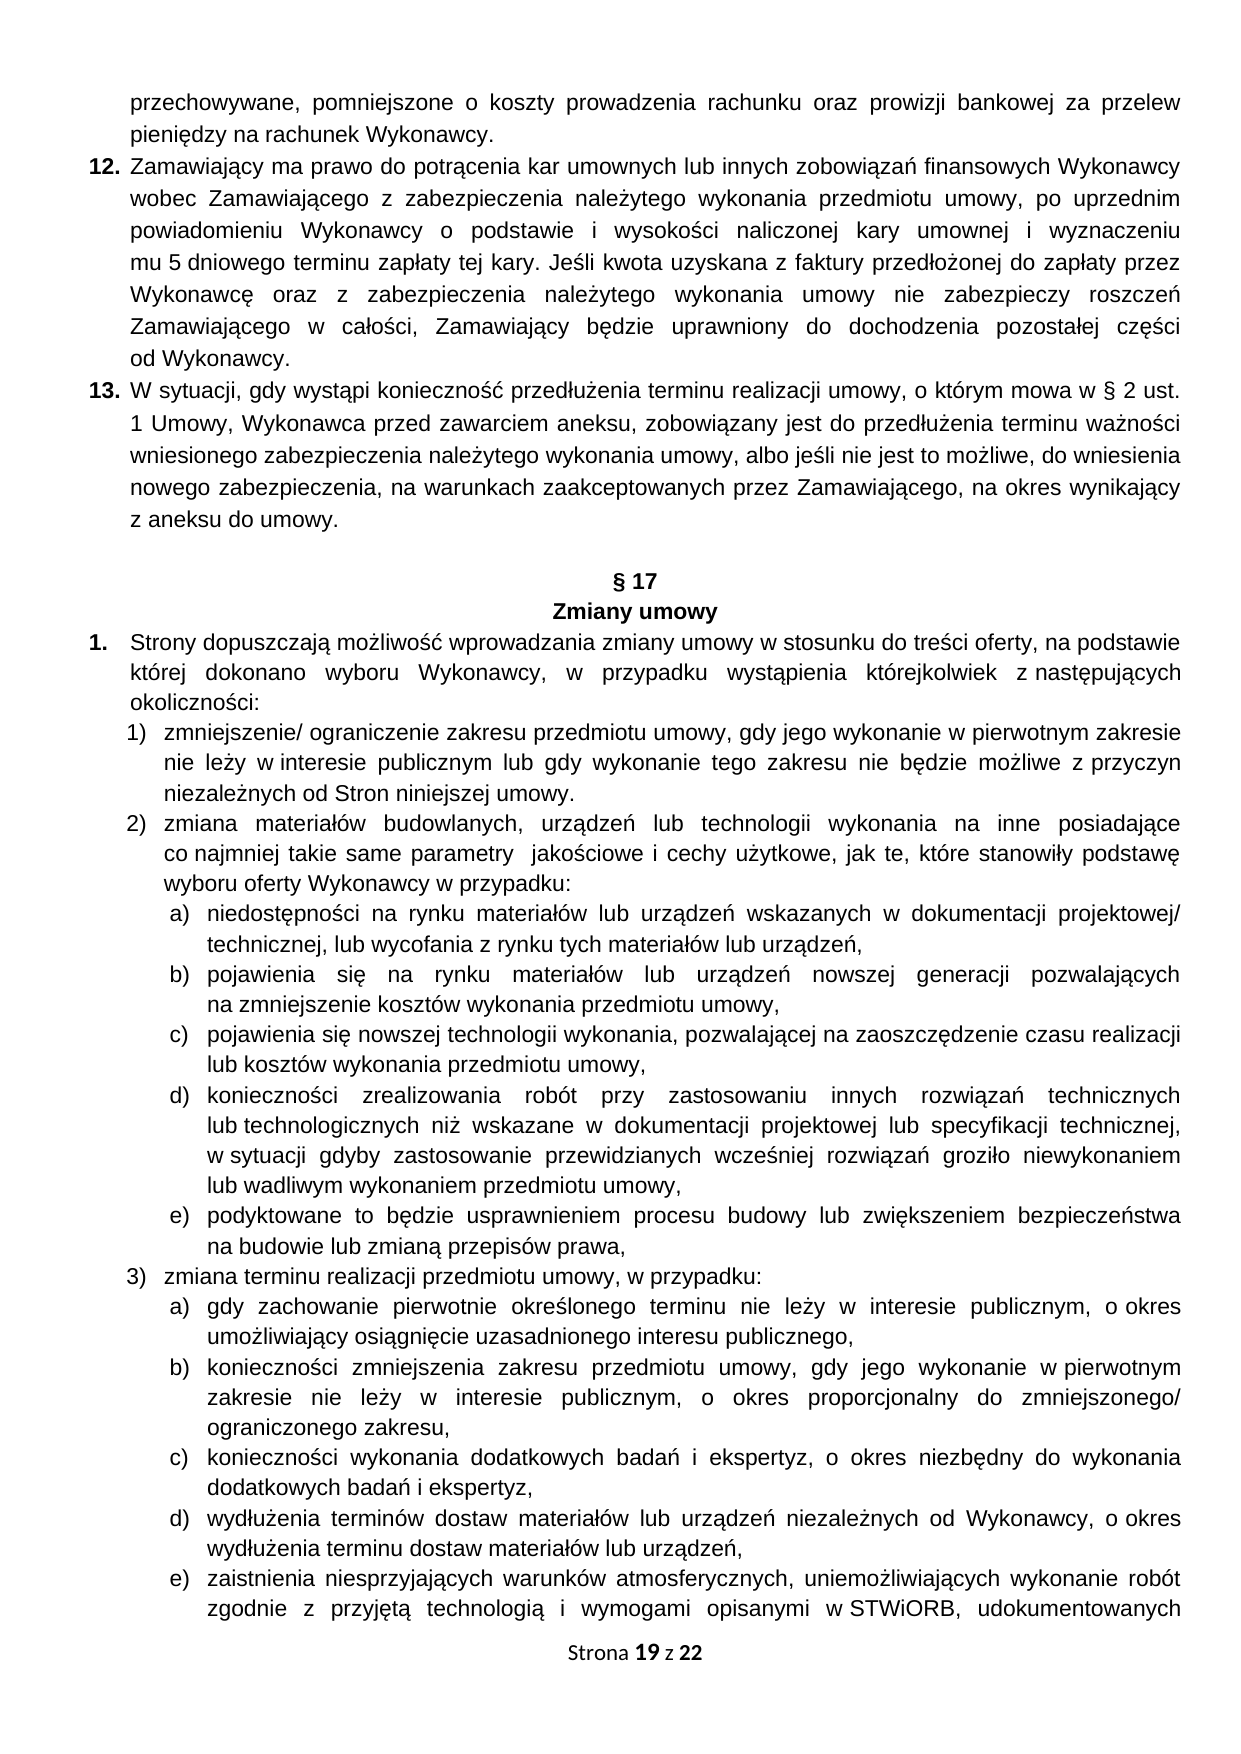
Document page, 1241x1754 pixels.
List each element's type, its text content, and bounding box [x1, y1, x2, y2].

list zmiana terminu realizacji przedmiotu umowy, w przypadku: [126, 1263, 1181, 1289]
list pojawienia się na rynku materiałów lub urządzeń nowszej generacji pozwalających na zmniejszenie kosztów wykonania przedmiotu umowy, [169, 961, 1181, 1017]
list konieczności zmniejszenia zakresu przedmiotu umowy, gdy jego wykonanie w pierwotnym zakresie nie leży w interesie publicznym, o okres proporcjonalny do zmniejszonego/ ograniczonego zakresu, [169, 1353, 1181, 1440]
list podyktowane to będzie usprawnieniem procesu budowy lub zwiększeniem bezpieczeństwa na budowie lub zmianą przepisów prawa, [169, 1202, 1181, 1259]
list konieczności zrealizowania robót przy zastosowaniu innych rozwiązań technicznych lub technologicznych niż wskazane w dokumentacji projektowej lub specyfikacji technicznej, w sytuacji gdyby zastosowanie przewidzianych wcześniej rozwiązań groziło niewykonaniem lub wadliwym wykonaniem przedmiotu umowy, [169, 1082, 1181, 1198]
text § 17 [89, 568, 1181, 594]
text Zmiany umowy [89, 598, 1181, 624]
list W sytuacji, gdy wystąpi konieczność przedłużenia terminu realizacji umowy, o którym mowa w § 2 ust. 1 Umowy, Wykonawca przed zawarciem aneksu, zobowiązany jest do przedłużenia terminu ważności wniesionego zabezpieczenia należytego wykonania umowy, albo jeśli nie jest to możliwe, do wniesienia nowego zabezpieczenia, na warunkach zaakceptowanych przez Zamawiającego, na okres wynikający z aneksu do umowy. [89, 377, 1181, 532]
list niedostępności na rynku materiałów lub urządzeń wskazanych w dokumentacji projektowej/ technicznej, lub wycofania z rynku tych materiałów lub urządzeń, [169, 900, 1181, 957]
list konieczności wykonania dodatkowych badań i ekspertyz, o okres niezbędny do wykonania dodatkowych badań i ekspertyz, [169, 1444, 1181, 1501]
list zmniejszenie/ ograniczenie zakresu przedmiotu umowy, gdy jego wykonanie w pierwotnym zakresie nie leży w interesie publicznym lub gdy wykonanie tego zakresu nie będzie możliwe z przyczyn niezależnych od Stron niniejszej umowy. [126, 719, 1181, 806]
list pojawienia się nowszej technologii wykonania, pozwalającej na zaoszczędzenie czasu realizacji lub kosztów wykonania przedmiotu umowy, [169, 1021, 1181, 1078]
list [169, 1565, 1181, 1621]
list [89, 89, 1181, 147]
list Strony dopuszczają możliwość wprowadzania zmiany umowy w stosunku do treści oferty, na podstawie której dokonano wyboru Wykonawcy, w przypadku wystąpienia którejkolwiek z następujących okoliczności: [89, 628, 1181, 715]
list wydłużenia terminów dostaw materiałów lub urządzeń niezależnych od Wykonawcy, o okres wydłużenia terminu dostaw materiałów lub urządzeń, [169, 1504, 1181, 1561]
list gdy zachowanie pierwotnie określonego terminu nie leży w interesie publicznym, o okres umożliwiający osiągnięcie uzasadnionego interesu publicznego, [169, 1293, 1181, 1349]
list Zamawiający ma prawo do potrącenia kar umownych lub innych zobowiązań finansowych Wykonawcy wobec Zamawiającego z zabezpieczenia należytego wykonania przedmiotu umowy, po uprzednim powiadomieniu Wykonawcy o podstawie i wysokości naliczonej kary umownej i wyznaczeniu mu 5 dniowego terminu zapłaty tej kary. Jeśli kwota uzyskana z faktury przedłożonej do zapłaty przez Wykonawcę oraz z zabezpieczenia należytego wykonania umowy nie zabezpieczy roszczeń Zamawiającego w całości, Zamawiający będzie uprawniony do dochodzenia pozostałej części od Wykonawcy. [89, 153, 1181, 372]
list zmiana materiałów budowlanych, urządzeń lub technologii wykonania na inne posiadające co najmniej takie same parametry jakościowe i cechy użytkowe, jak te, które stanowiły podstawę wyboru oferty Wykonawcy w przypadku: [126, 810, 1181, 896]
